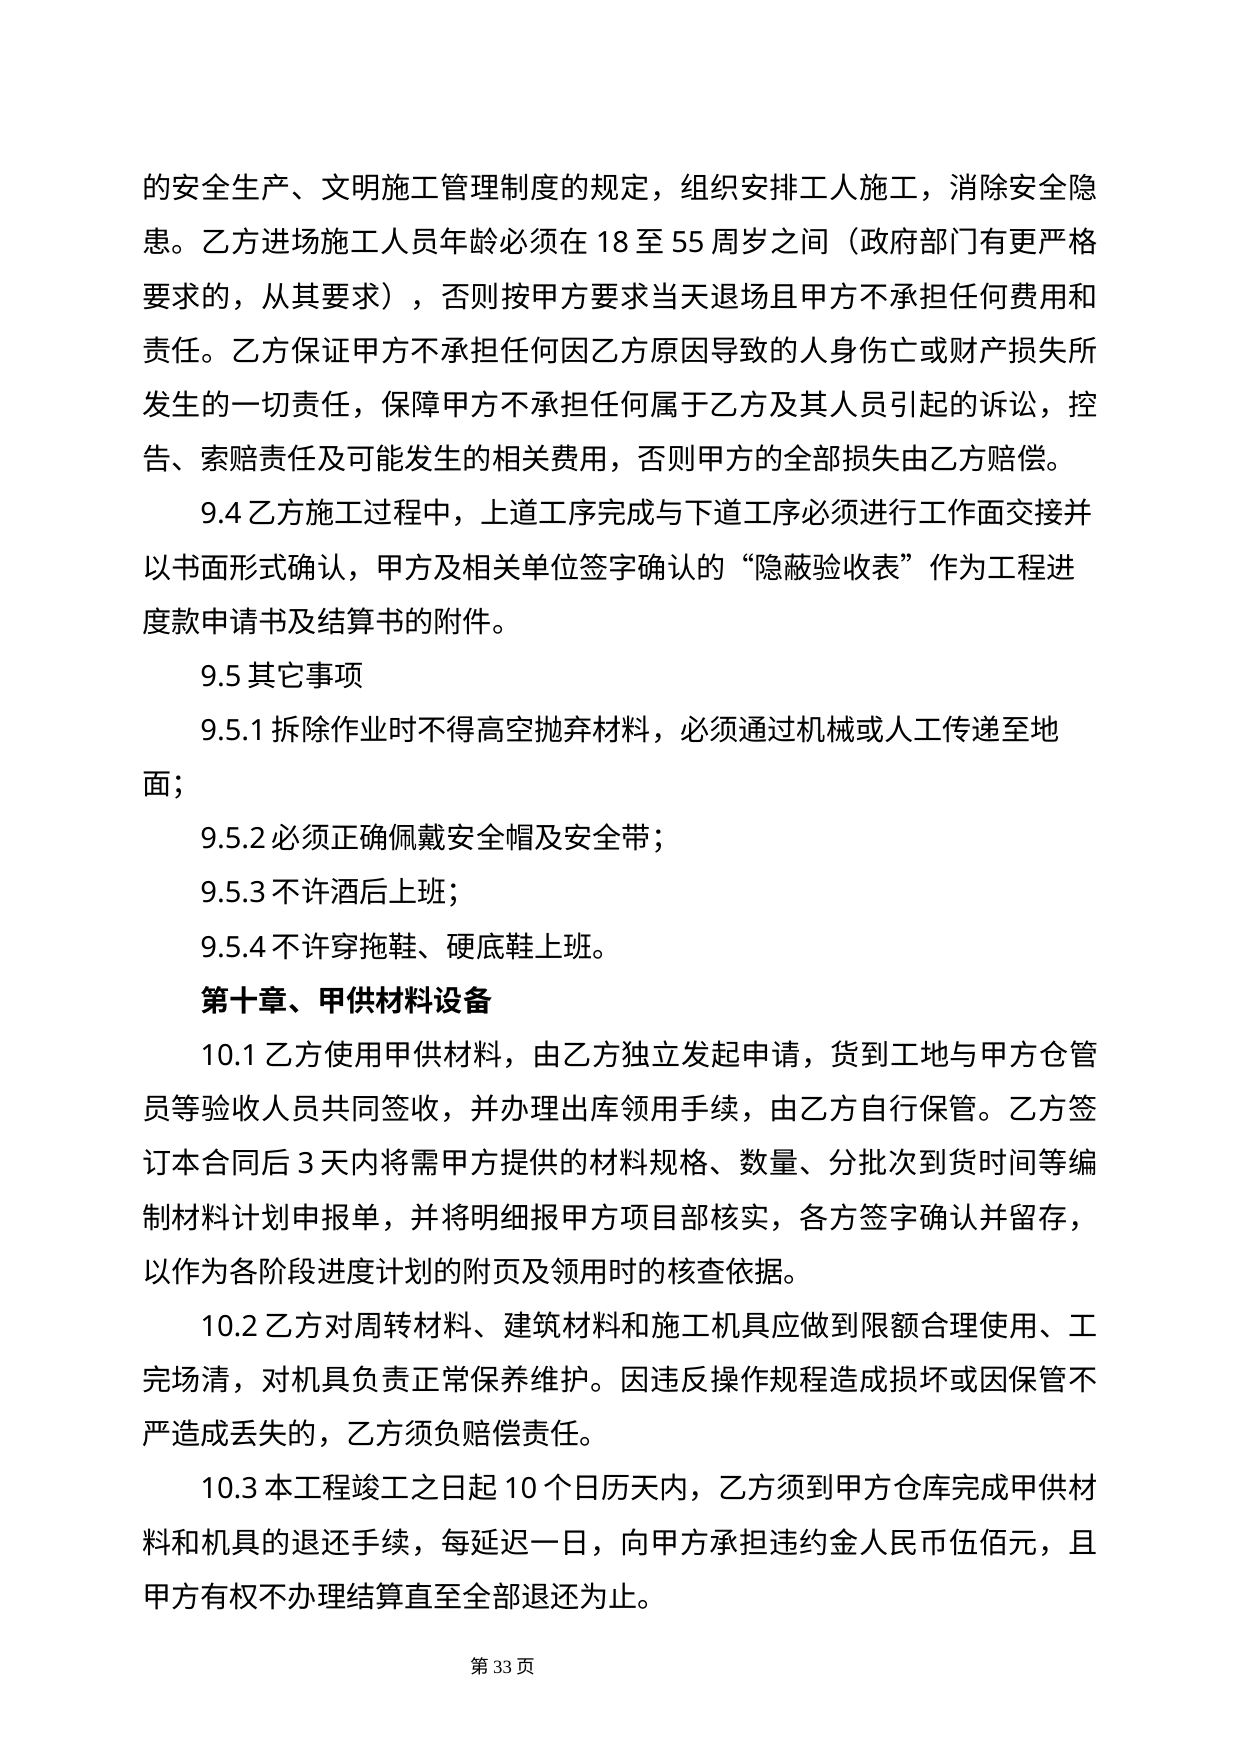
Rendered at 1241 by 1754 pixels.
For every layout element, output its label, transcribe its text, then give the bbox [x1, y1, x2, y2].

text 10.3本工程竣工之日起10个日历天内，乙方须到甲方仓库完成甲供材料和机具的退还手续，每延迟一日，向甲方承担违约金人民币伍佰元，且甲方有权不办理结算直至全部退还为止。 [142, 1453, 1098, 1616]
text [142, 153, 1098, 478]
text 第十章、甲供材料设备 [142, 966, 1098, 1020]
text 9.4乙方施工过程中，上道工序完成与下道工序必须进行工作面交接并以书面形式确认，甲方及相关单位签字确认的“隐蔽验收表”作为工程进度款申请书及结算书的附件。 [142, 478, 1098, 641]
text 9.5.1拆除作业时不得高空抛弃材料，必须通过机械或人工传递至地面； [142, 695, 1098, 803]
text 10.1乙方使用甲供材料，由乙方独立发起申请，货到工地与甲方仓管员等验收人员共同签收，并办理出库领用手续，由乙方自行保管。乙方签订本合同后3天内将需甲方提供的材料规格、数量、分批次到货时间等编制材料计划申报单，并将明细报甲方项目部核实，各方签字确认并留存，以作为各阶段进度计划的附页及领用时的核查依据。 [142, 1020, 1098, 1291]
text 9.5.3不许酒后上班； [142, 857, 1098, 911]
text 9.5其它事项 [142, 641, 1098, 695]
text 9.5.2必须正确佩戴安全帽及安全带； [142, 803, 1098, 857]
text 10.2乙方对周转材料、建筑材料和施工机具应做到限额合理使用、工完场清，对机具负责正常保养维护。因违反操作规程造成损坏或因保管不严造成丢失的，乙方须负赔偿责任。 [142, 1291, 1098, 1453]
text 9.5.4不许穿拖鞋、硬底鞋上班。 [142, 911, 1098, 966]
